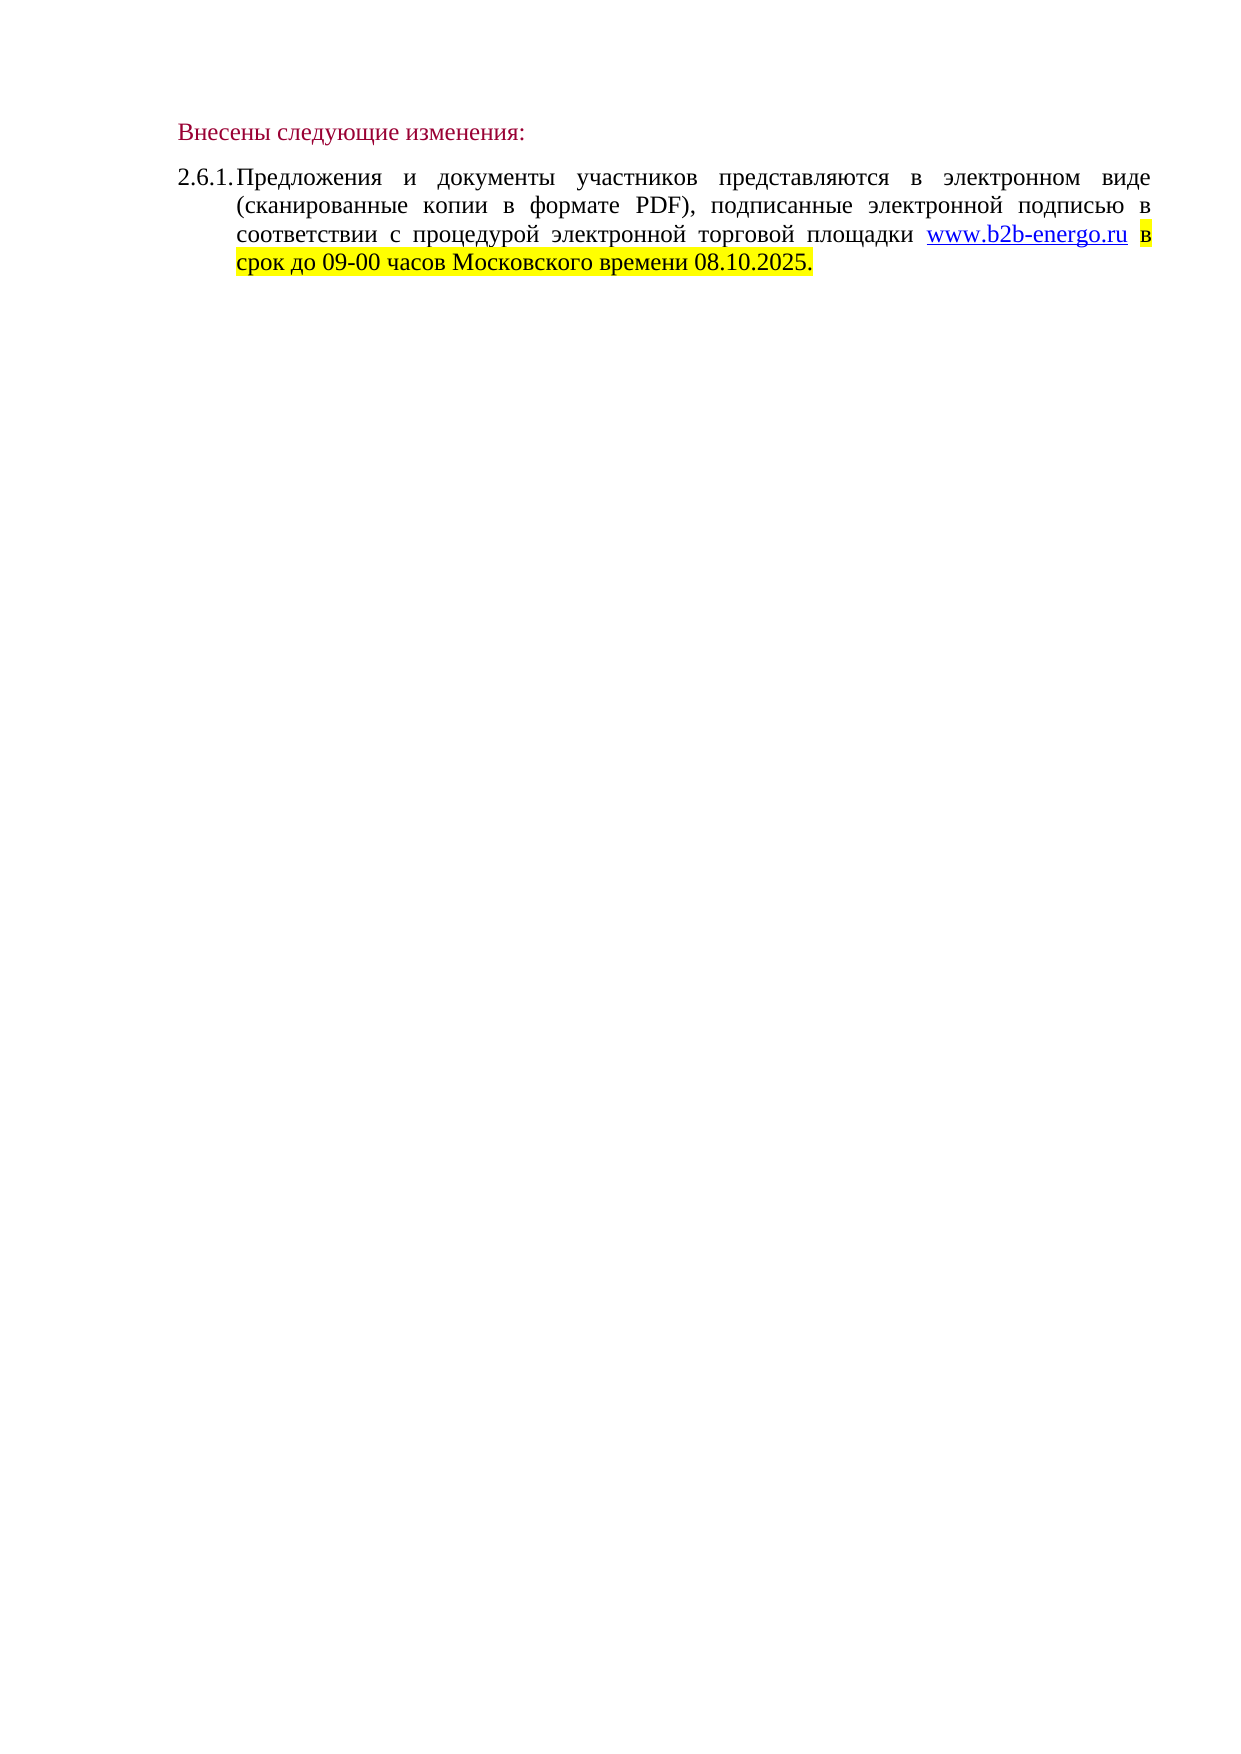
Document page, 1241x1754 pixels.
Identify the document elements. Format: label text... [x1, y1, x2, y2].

list Предложения и документы участников представляются в электронном виде (сканированные копии в формате PDF), подписанные электронной подписью в соответствии с процедурой электронной торговой площадки www.b2b-energo.ru в срок до 09-00 часов Московского времени 08.10.2025. [177, 163, 1152, 276]
text Внесены следующие изменения: [177, 118, 1152, 146]
